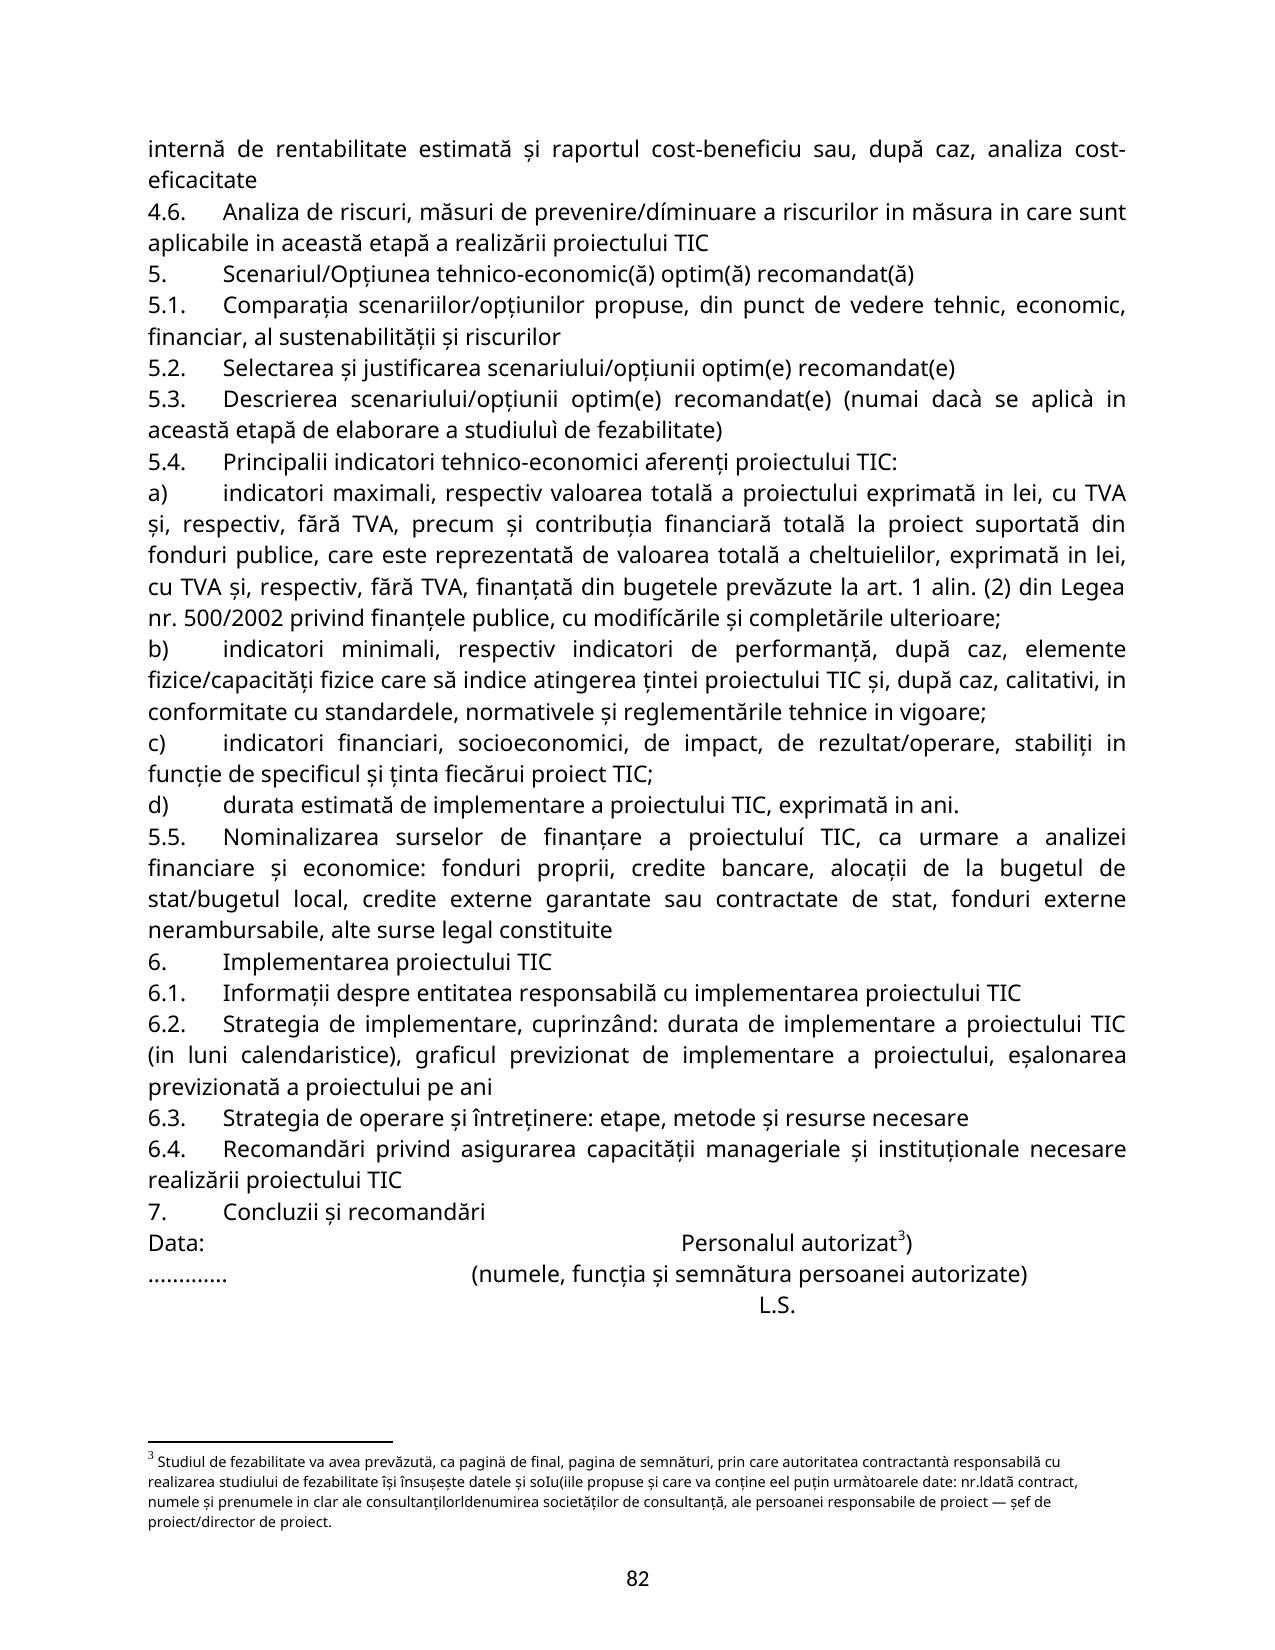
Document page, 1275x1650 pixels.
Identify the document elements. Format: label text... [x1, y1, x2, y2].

text 5.4. Principalii indicatori tehnico-economici aferenți proiectului TIC: [148, 445, 1127, 477]
text a) indicatori maximali, respectiv valoarea totală a proiectului exprimată in lei, cu TVA și, respectiv, fără TVA, precum și contribuția financiară totală la proiect suportată din fonduri publice, care este reprezentată de valoarea totală a cheltuielilor, exprimată in lei, cu TVA și, respectiv, fără TVA, finanțată din bugetele prevăzute la art. 1 alin. (2) din Legea nr. 500/2002 privind finanțele publice, cu modifícările și completările ulterioare; [148, 477, 1127, 633]
text 6.4. Recomandări privind asigurarea capacității manageriale și instituționale necesare realizării proiectului TIC [148, 1133, 1127, 1195]
text b) indicatori minimali, respectiv indicatori de performanță, după caz, elemente fizice/capacități fizice care să indice atingerea țintei proiectului TIC și, după caz, calitativi, in conformitate cu standardele, normativele și reglementările tehnice in vigoare; [148, 633, 1127, 727]
text d) durata estimată de implementare a proiectului TIC, exprimată in ani. [148, 789, 1127, 820]
text 6.1. Informații despre entitatea responsabilă cu implementarea proiectului TIC [148, 977, 1127, 1008]
text 6.2. Strategia de implementare, cuprinzând: durata de implementare a proiectului TIC (in luni calendaristice), graficul previzionat de implementare a proiectului, eșalonarea previzionată a proiectului pe ani [148, 1008, 1127, 1102]
text 7. Concluzii și recomandări [148, 1195, 1127, 1227]
text 6. Implementarea proiectului TIC [148, 945, 1127, 977]
text 5.1. Comparația scenariilor/opțiunilor propuse, din punct de vedere tehnic, economic, financiar, al sustenabilității și riscurilor [148, 289, 1127, 352]
text L.S. [148, 1289, 1127, 1320]
text 5.2. Selectarea și justificarea scenariului/opțiunii optim(e) recomandat(e) [148, 352, 1127, 383]
text 6.3. Strategia de operare și întreținere: etape, metode și resurse necesare [148, 1102, 1127, 1133]
text ............. (numele, funcția și semnătura persoanei autorizate) [148, 1258, 1127, 1289]
text 5.5. Nominalizarea surselor de finanțare a proiectuluí TIC, ca urmare a analizei financiare și economice: fonduri proprii, credite bancare, alocații de la bugetul de stat/bugetul local, credite externe garantate sau contractate de stat, fonduri externe nerambursabile, alte surse legal constituite [148, 820, 1127, 945]
text 4.6. Analiza de riscuri, măsuri de prevenire/díminuare a riscurilor in măsura in care sunt aplicabile in această etapă a realizării proiectului TIC [148, 195, 1127, 258]
text c) indicatori financiari, socioeconomici, de impact, de rezultat/operare, stabiliți in funcție de specificul și ținta fiecărui proiect TIC; [148, 727, 1127, 789]
text 5. Scenariul/Opțiunea tehnico-economic(ă) optim(ă) recomandat(ă) [148, 258, 1127, 289]
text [148, 133, 1127, 195]
text Data: Personalul autorizat) [148, 1227, 1127, 1258]
text 5.3. Descrierea scenariului/opțiunii optim(e) recomandat(e) (numai dacà se aplicà in această etapă de elaborare a studiuluì de fezabilitate) [148, 383, 1127, 445]
